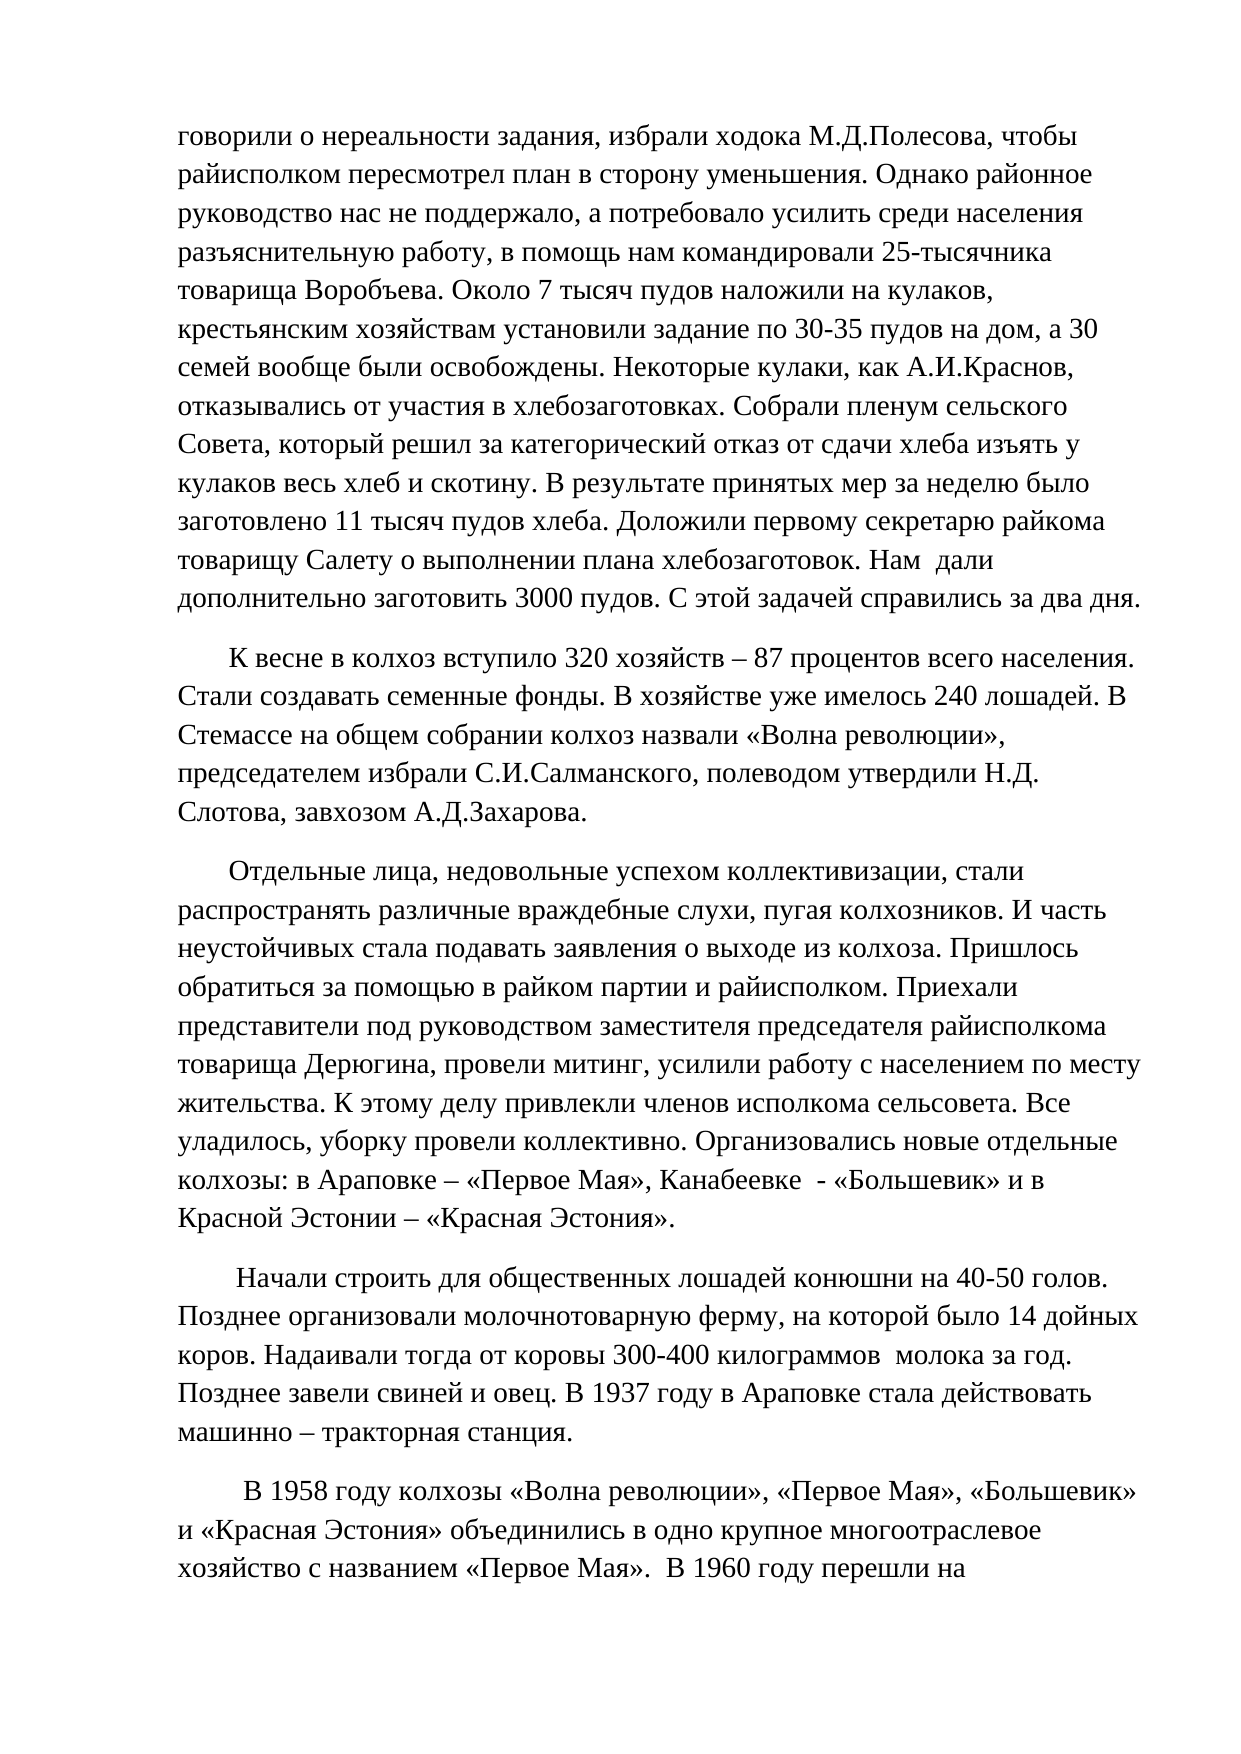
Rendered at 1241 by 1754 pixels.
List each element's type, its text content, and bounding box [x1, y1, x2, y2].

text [177, 1473, 1152, 1584]
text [177, 118, 1152, 614]
text Отдельные лица, недовольные успехом коллективизации, стали распространять различные враждебные слухи, пугая колхозников. И часть неустойчивых стала подавать заявления о выходе из колхоза. Пришлось обратиться за помощью в райком партии и райисполком. Приехали представители под руководством заместителя председателя райисполкома товарища Дерюгина, провели митинг, усилили работу с населением по месту жительства. К этому делу привлекли членов исполкома сельсовета. Все уладилось, уборку провели коллективно. Организовались новые отдельные колхозы: в Араповке – «Первое Мая», Канабеевке - «Большевик» и в Красной Эстонии – «Красная Эстония». [177, 853, 1152, 1234]
text К весне в колхоз вступило 320 хозяйств – 87 процентов всего населения. Стали создавать семенные фонды. В хозяйстве уже имелось 240 лошадей. В Стемассе на общем собрании колхоз назвали «Волна революции», председателем избрали С.И.Салманского, полеводом утвердили Н.Д. Слотова, завхозом А.Д.Захарова. [177, 640, 1152, 828]
text Начали строить для общественных лошадей конюшни на 40-50 голов. Позднее организовали молочнотоварную ферму, на которой было 14 дойных коров. Надаивали тогда от коровы 300-400 килограммов молока за год. Позднее завели свиней и овец. В 1937 году в Араповке стала действовать машинно – тракторная станция. [177, 1260, 1152, 1447]
